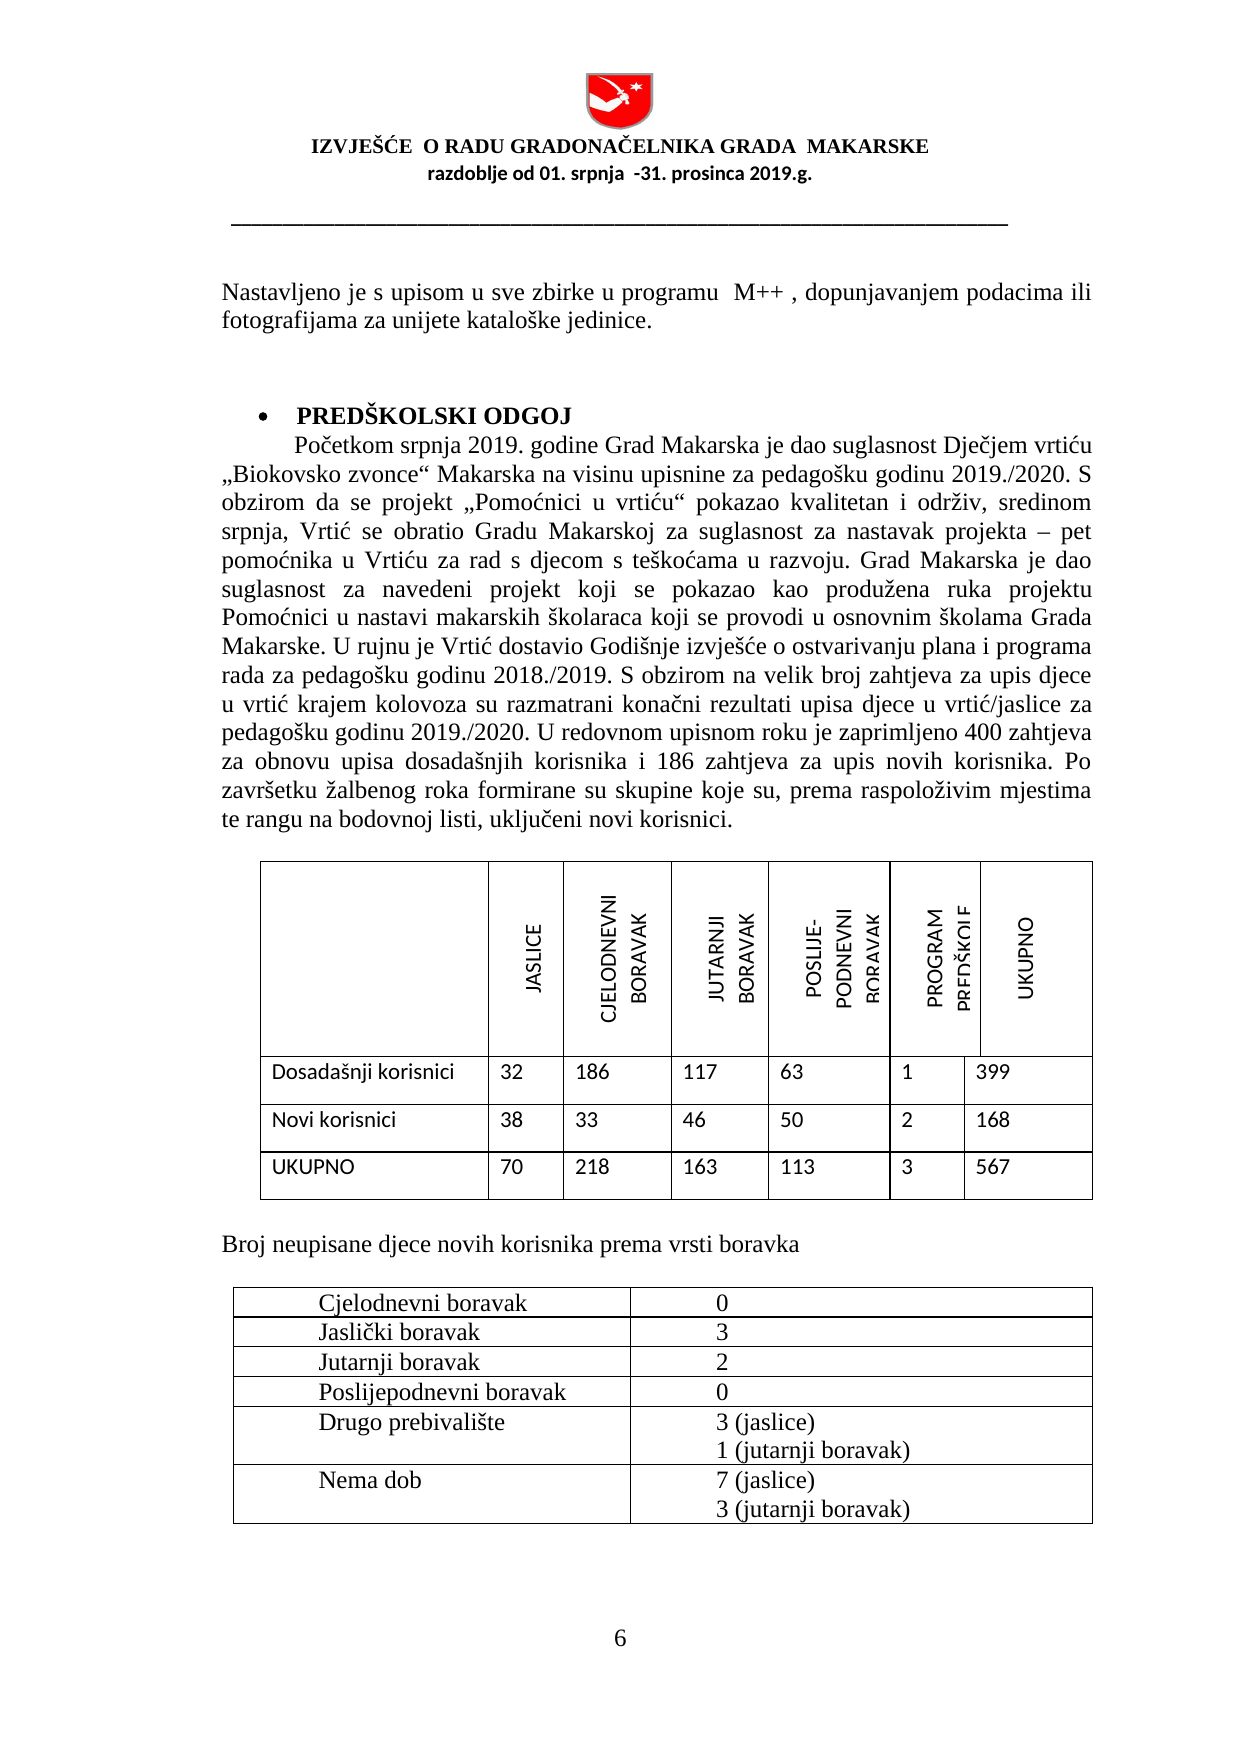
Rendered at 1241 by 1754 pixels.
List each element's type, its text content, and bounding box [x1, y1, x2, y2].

table_cell Jutarnji boravak [234, 1347, 630, 1376]
table_cell 63 [769, 1057, 889, 1104]
table_cell Dosadašnji korisnici [261, 1057, 488, 1104]
table_cell 186 [564, 1057, 671, 1104]
table_cell 117 [672, 1057, 768, 1104]
table_header [261, 862, 488, 1056]
table_header 0 [631, 1288, 1092, 1316]
table_cell 399 [965, 1057, 1092, 1104]
picture [582, 73, 658, 132]
table_cell 32 [489, 1057, 563, 1104]
table_header JASLICE [489, 862, 563, 1056]
table_cell 2 [891, 1105, 964, 1151]
table_cell Poslijepodnevni boravak [234, 1377, 630, 1406]
table_cell 113 [769, 1153, 889, 1199]
table_cell 218 [564, 1153, 671, 1199]
table_cell Nema dob [234, 1465, 630, 1523]
table_cell 567 [965, 1153, 1092, 1199]
table_header UKUPNO [981, 862, 1092, 1056]
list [221, 277, 1093, 334]
list Broj neupisane djece novih korisnika prema vrsti boravka [221, 1229, 1093, 1258]
table_header JUTARNJI BORAVAK [672, 862, 768, 1056]
table_cell 3 (jaslice) 1 (jutarnji boravak) [631, 1407, 1092, 1464]
table_cell UKUPNO [261, 1153, 488, 1199]
table_cell 7 (jaslice) 3 (jutarnji boravak) [631, 1465, 1092, 1523]
table_cell 168 [965, 1105, 1092, 1151]
table_cell Drugo prebivalište [234, 1407, 630, 1464]
table_cell Jaslički boravak [234, 1318, 630, 1346]
table_cell 46 [672, 1105, 768, 1151]
table_cell 3 [631, 1318, 1092, 1346]
table_cell 1 [891, 1057, 964, 1104]
list PREDŠKOLSKI ODGOJ [259, 401, 1093, 430]
table_cell 33 [564, 1105, 671, 1151]
table_cell Novi korisnici [261, 1105, 488, 1151]
table_cell 38 [489, 1105, 563, 1151]
table_cell 3 [891, 1153, 964, 1199]
table_header PROGRAM PREDŠKOLE [891, 862, 980, 1056]
table_cell 70 [489, 1153, 563, 1199]
table_header CJELODNEVNI BORAVAK [564, 862, 671, 1056]
table_cell 2 [631, 1347, 1092, 1376]
table_cell 0 [631, 1377, 1092, 1406]
list Početkom srpnja 2019. godine Grad Makarska je dao suglasnost Dječjem vrtiću „Biokovsko zvonce“ Makarska na visinu upisnine za pedagošku godinu 2019./2020. S obzirom da se projekt „Pomoćnici u vrtiću“ pokazao kvalitetan i održiv, sredinom srpnja, Vrtić se obratio Gradu Makarskoj za suglasnost za nastavak projekta – pet pomoćnika u Vrtiću za rad s djecom s teškoćama u razvoju. Grad Makarska je dao suglasnost za navedeni projekt koji se pokazao kao produžena ruka projektu Pomoćnici u nastavi makarskih školaraca koji se provodi u osnovnim školama Grada Makarske. U rujnu je Vrtić dostavio Godišnje izvješće o ostvarivanju plana i programa rada za pedagošku godinu 2018./2019. S obzirom na velik broj zahtjeva za upis djece u vrtić krajem kolovoza su razmatrani konačni rezultati upisa djece u vrtić/jaslice za pedagošku godinu 2019./2020. U redovnom upisnom roku je zaprimljeno 400 zahtjeva za obnovu upisa dosadašnjih korisnika i 186 zahtjeva za upis novih korisnika. Po završetku žalbenog roka formirane su skupine koje su, prema raspoloživim mjestima te rangu na bodovnoj listi, uključeni novi korisnici. [221, 430, 1093, 832]
table_header Cjelodnevni boravak [234, 1288, 630, 1316]
table_cell 163 [672, 1153, 768, 1199]
table_cell 50 [769, 1105, 889, 1151]
table_header POSLIJE-PODNEVNI BORAVAK [769, 862, 889, 1056]
